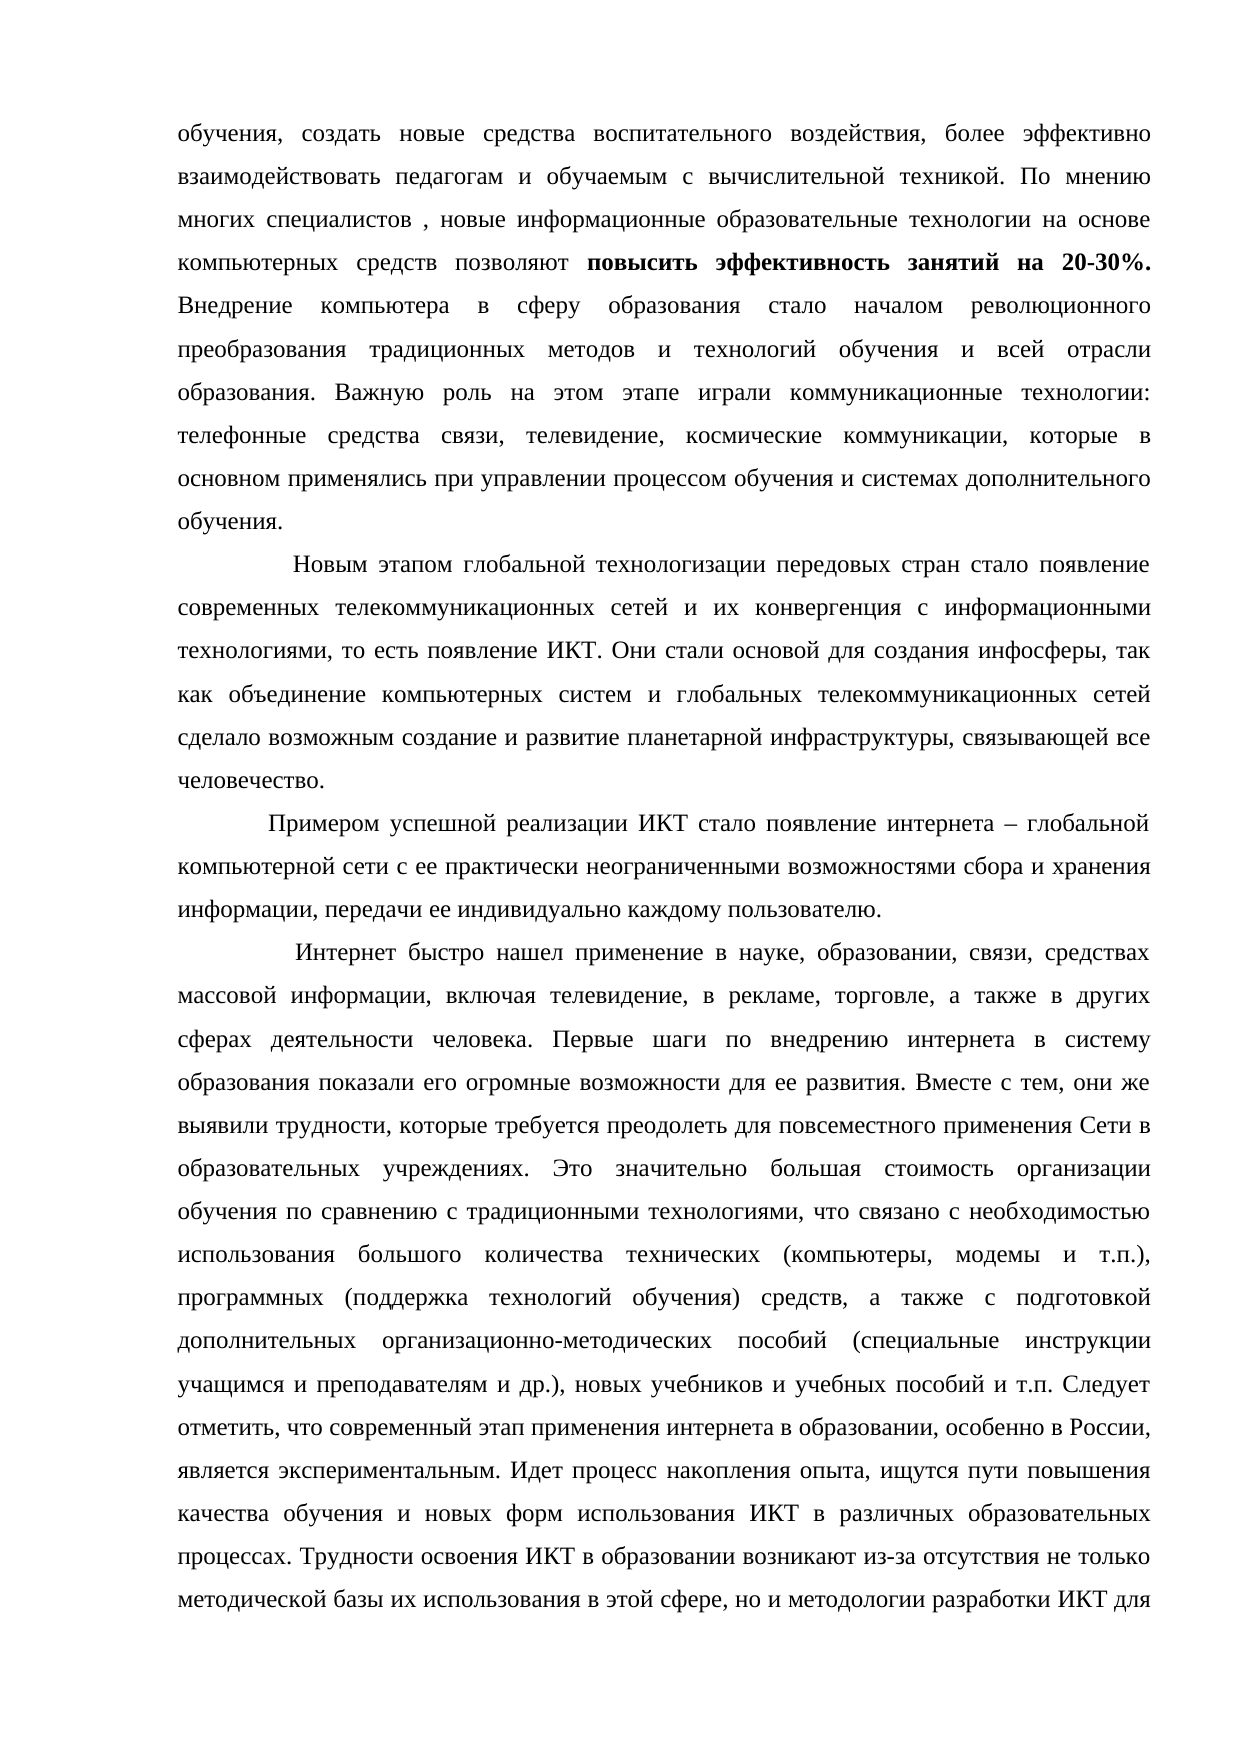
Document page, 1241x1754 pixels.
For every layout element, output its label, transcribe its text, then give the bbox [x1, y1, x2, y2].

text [177, 118, 1152, 535]
text Новым этапом глобальной технологизации передовых стран стало появление современных телекоммуникационных сетей и их конвергенция с информационными технологиями, то есть появление ИКТ. Они стали основой для создания инфосферы, так как объединение компьютерных систем и глобальных телекоммуникационных сетей сделало возможным создание и развитие планетарной инфраструктуры, связывающей все человечество. [177, 549, 1152, 794]
text Примером успешной реализации ИКТ стало появление интернета – глобальной компьютерной сети с ее практически неограниченными возможностями сбора и хранения информации, передачи ее индивидуально каждому пользователю. [177, 808, 1152, 923]
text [177, 937, 1152, 1613]
